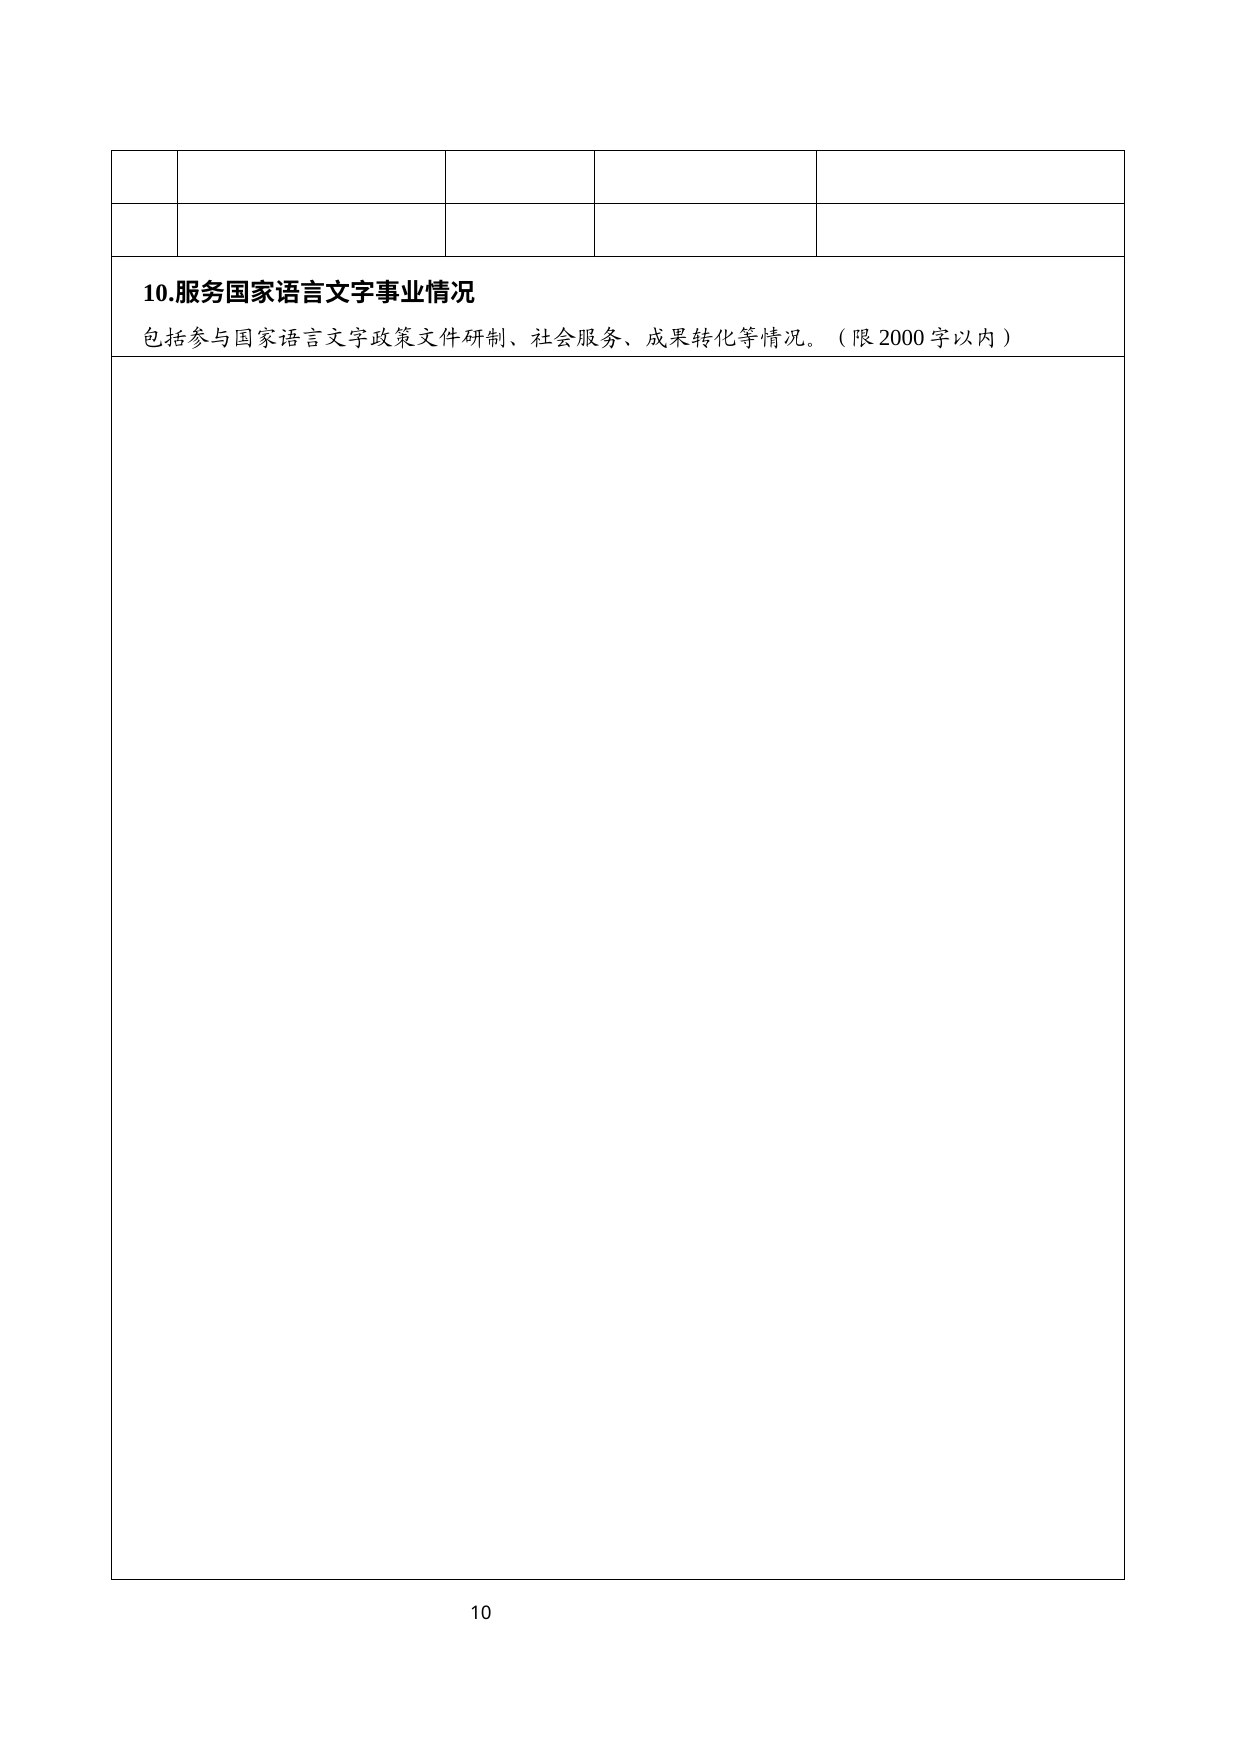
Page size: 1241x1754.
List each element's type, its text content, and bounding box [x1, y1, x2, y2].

table_cell [595, 204, 816, 256]
table_cell [446, 204, 594, 256]
table_cell [178, 151, 445, 203]
table_cell [446, 151, 594, 203]
table_cell [817, 204, 1124, 256]
table_cell [112, 357, 1124, 1579]
table_cell [817, 151, 1124, 203]
table_cell [178, 204, 445, 256]
table_cell 10.服务国家语言文字事业情况 包括参与国家语言文字政策文件研制、社会服务、成果转化等情况。（限2000字以内） [112, 257, 1124, 356]
table_cell [595, 151, 816, 203]
table_cell [112, 151, 177, 203]
table_cell [112, 204, 177, 256]
